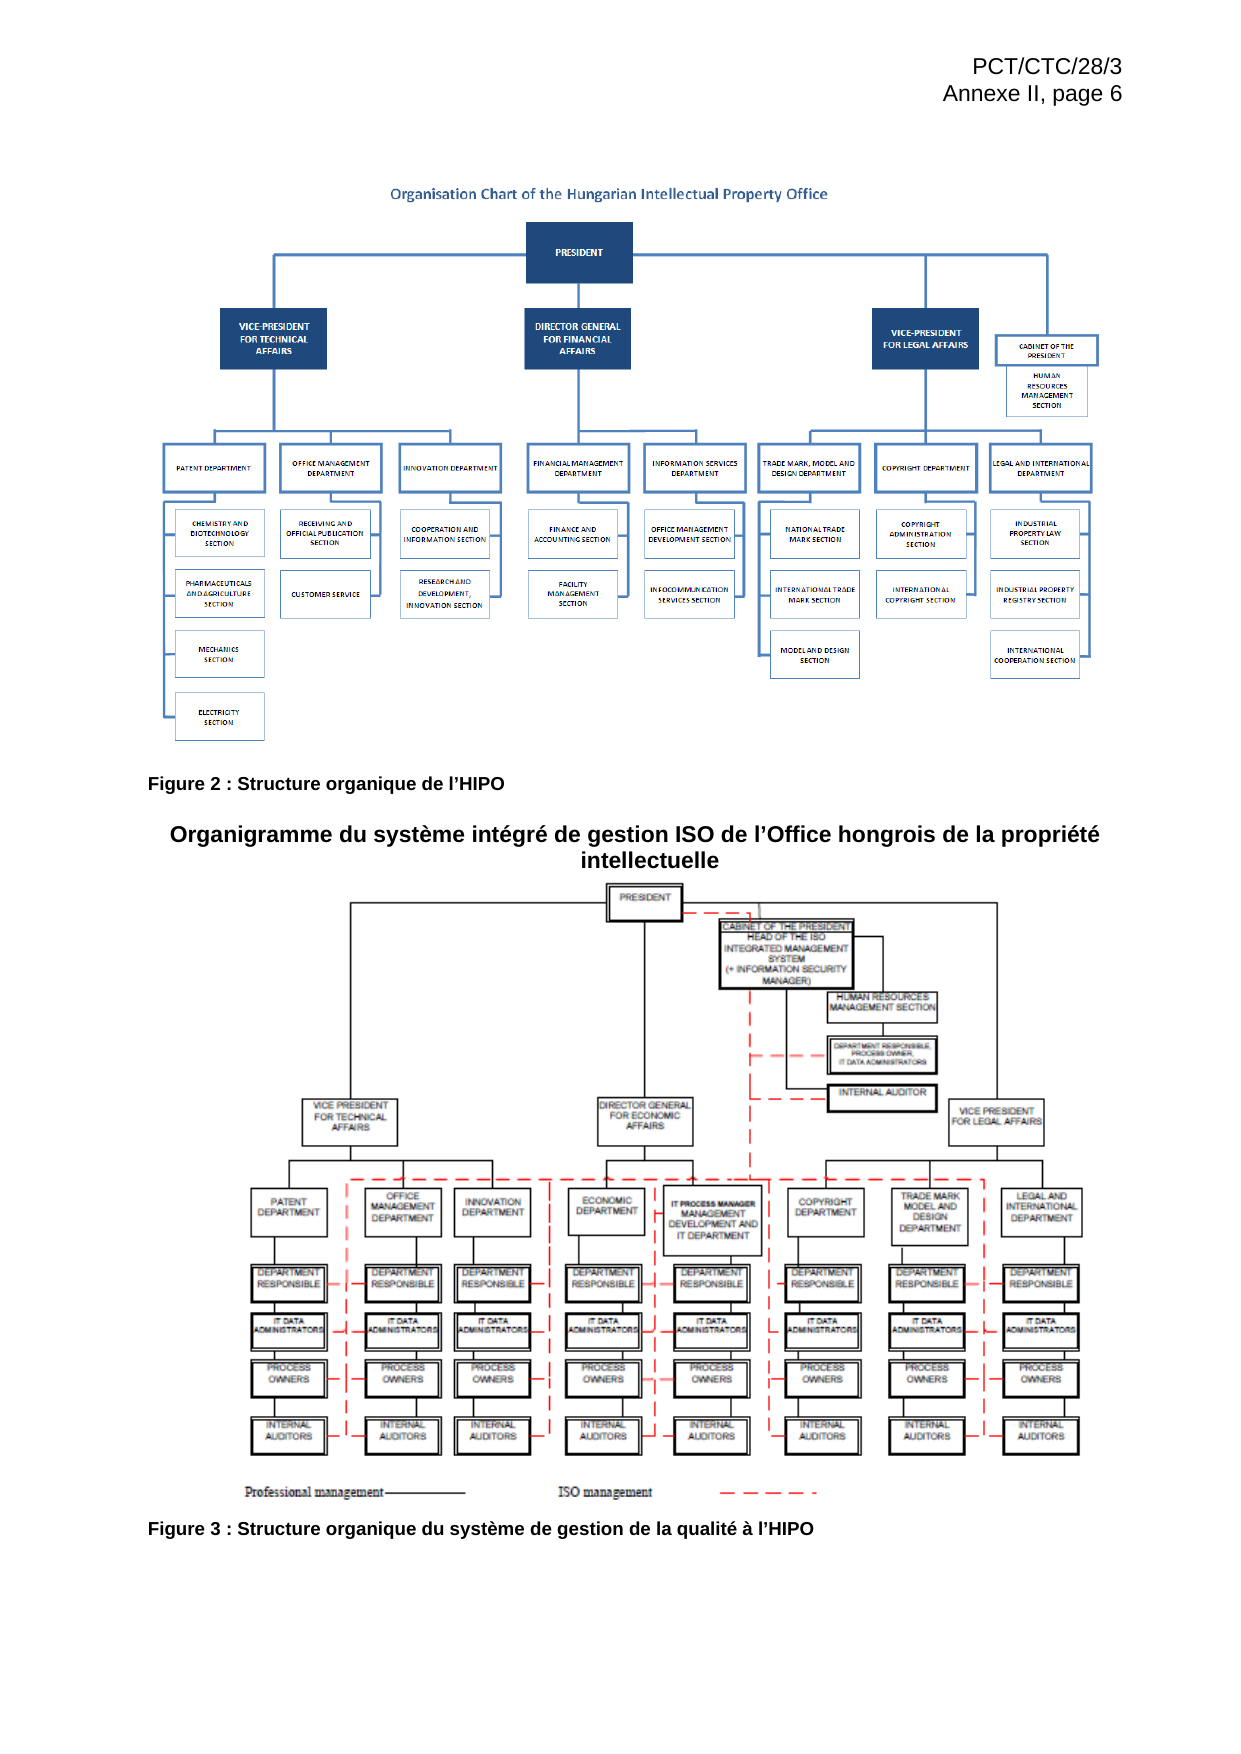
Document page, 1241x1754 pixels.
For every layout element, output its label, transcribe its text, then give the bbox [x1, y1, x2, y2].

picture [198, 873, 1102, 1519]
picture [148, 132, 1122, 774]
text Figure 2 : Structure organique de l’HIPO [148, 774, 1122, 795]
text Figure 3 : Structure organique du système de gestion de la qualité à l’HIPO [148, 1518, 1122, 1540]
